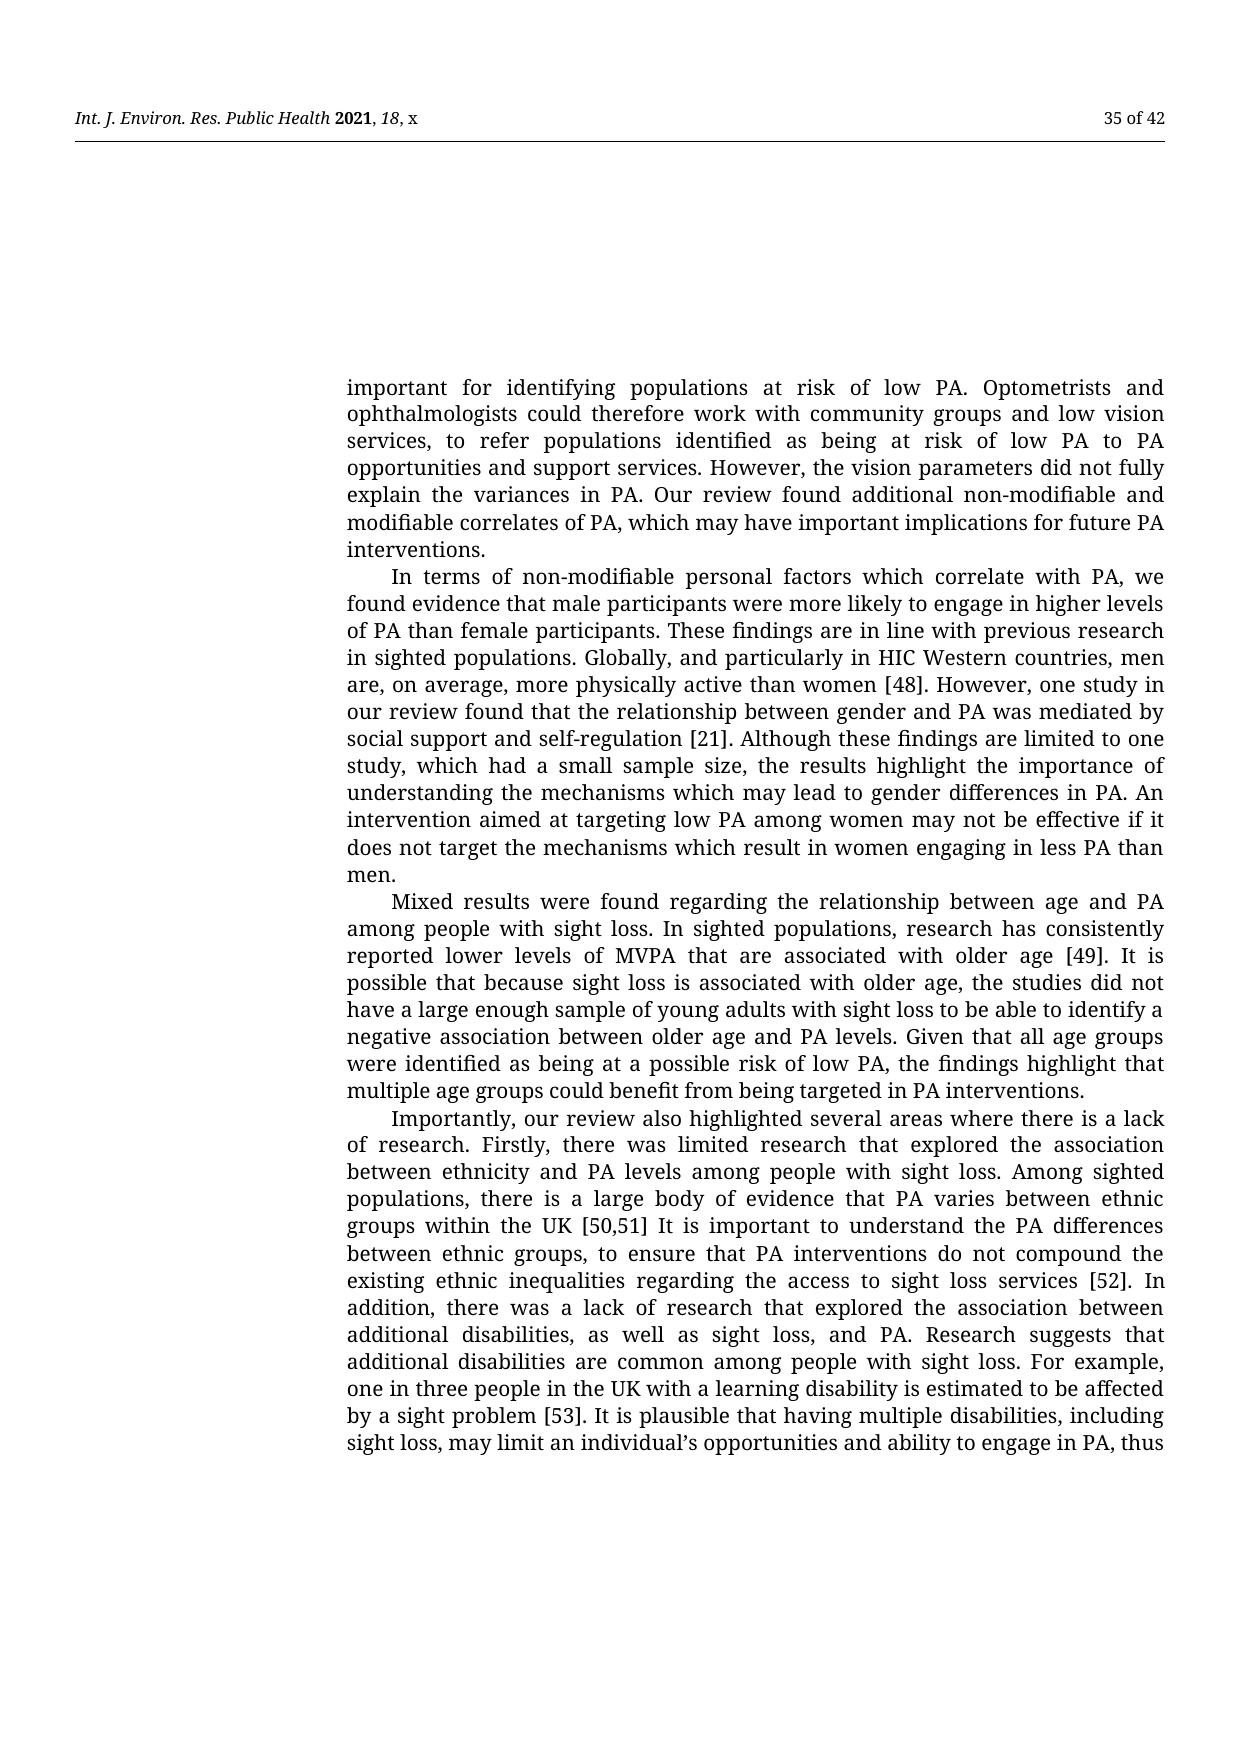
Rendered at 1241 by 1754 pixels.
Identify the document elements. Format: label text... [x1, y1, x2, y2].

text In terms of non-modifiable personal factors which correlate with PA, we found evidence that male participants were more likely to engage in higher levels of PA than female participants. These findings are in line with previous research in sighted populations. Globally, and particularly in HIC Western countries, men are, on average, more physically active than women [48]. However, one study in our review found that the relationship between gender and PA was mediated by social support and self-regulation [21]. Although these findings are limited to one study, which had a small sample size, the results highlight the importance of understanding the mechanisms which may lead to gender differences in PA. An intervention aimed at targeting low PA among women may not be effective if it does not target the mechanisms which result in women engaging in less PA than men. [347, 563, 1165, 888]
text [347, 1105, 1165, 1457]
text Mixed results were found regarding the relationship between age and PA among people with sight loss. In sighted populations, research has consistently reported lower levels of MVPA that are associated with older age [49]. It is possible that because sight loss is associated with older age, the studies did not have a large enough sample of young adults with sight loss to be able to identify a negative association between older age and PA levels. Given that all age groups were identified as being at a possible risk of low PA, the findings highlight that multiple age groups could benefit from being targeted in PA interventions. [347, 888, 1165, 1105]
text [347, 374, 1165, 563]
